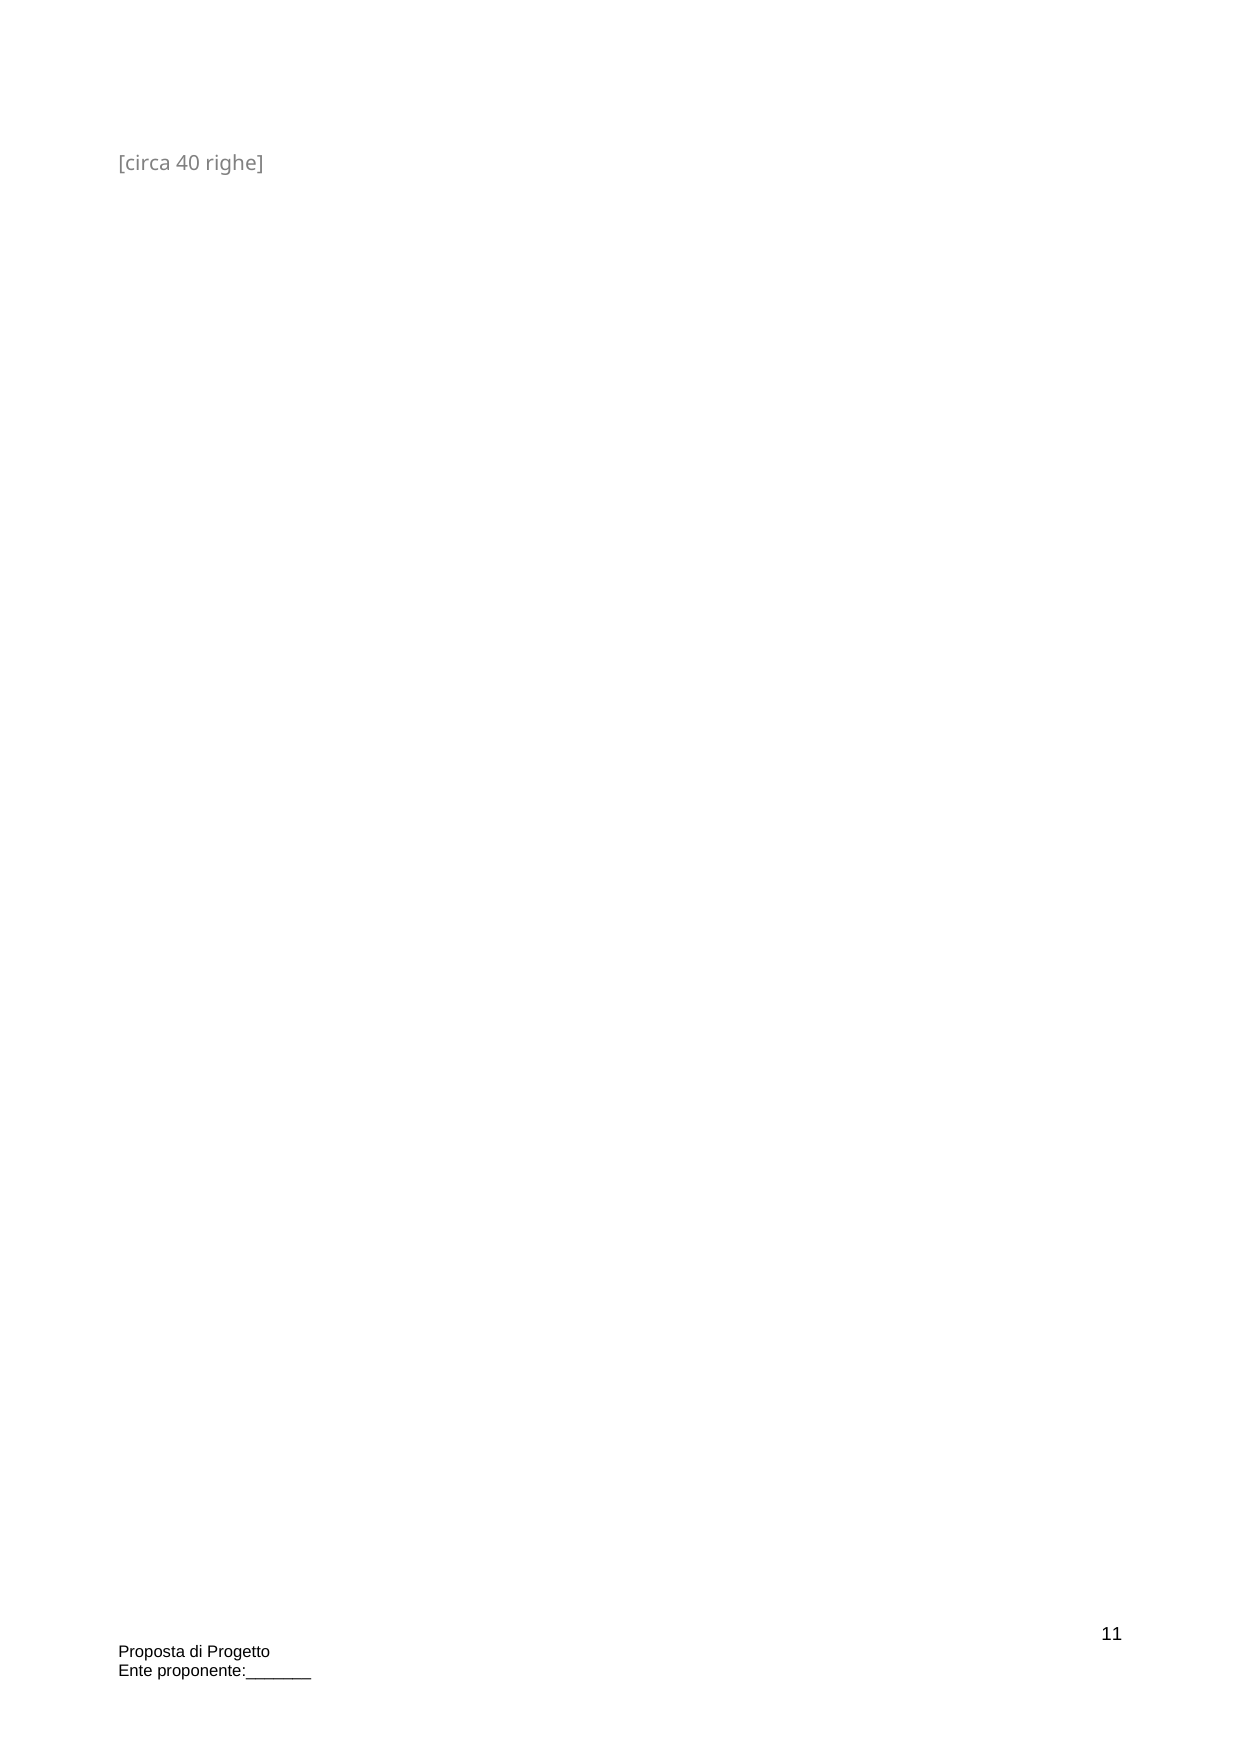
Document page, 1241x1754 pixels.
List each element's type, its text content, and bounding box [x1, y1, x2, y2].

text [circa 40 righe] [118, 148, 1122, 176]
